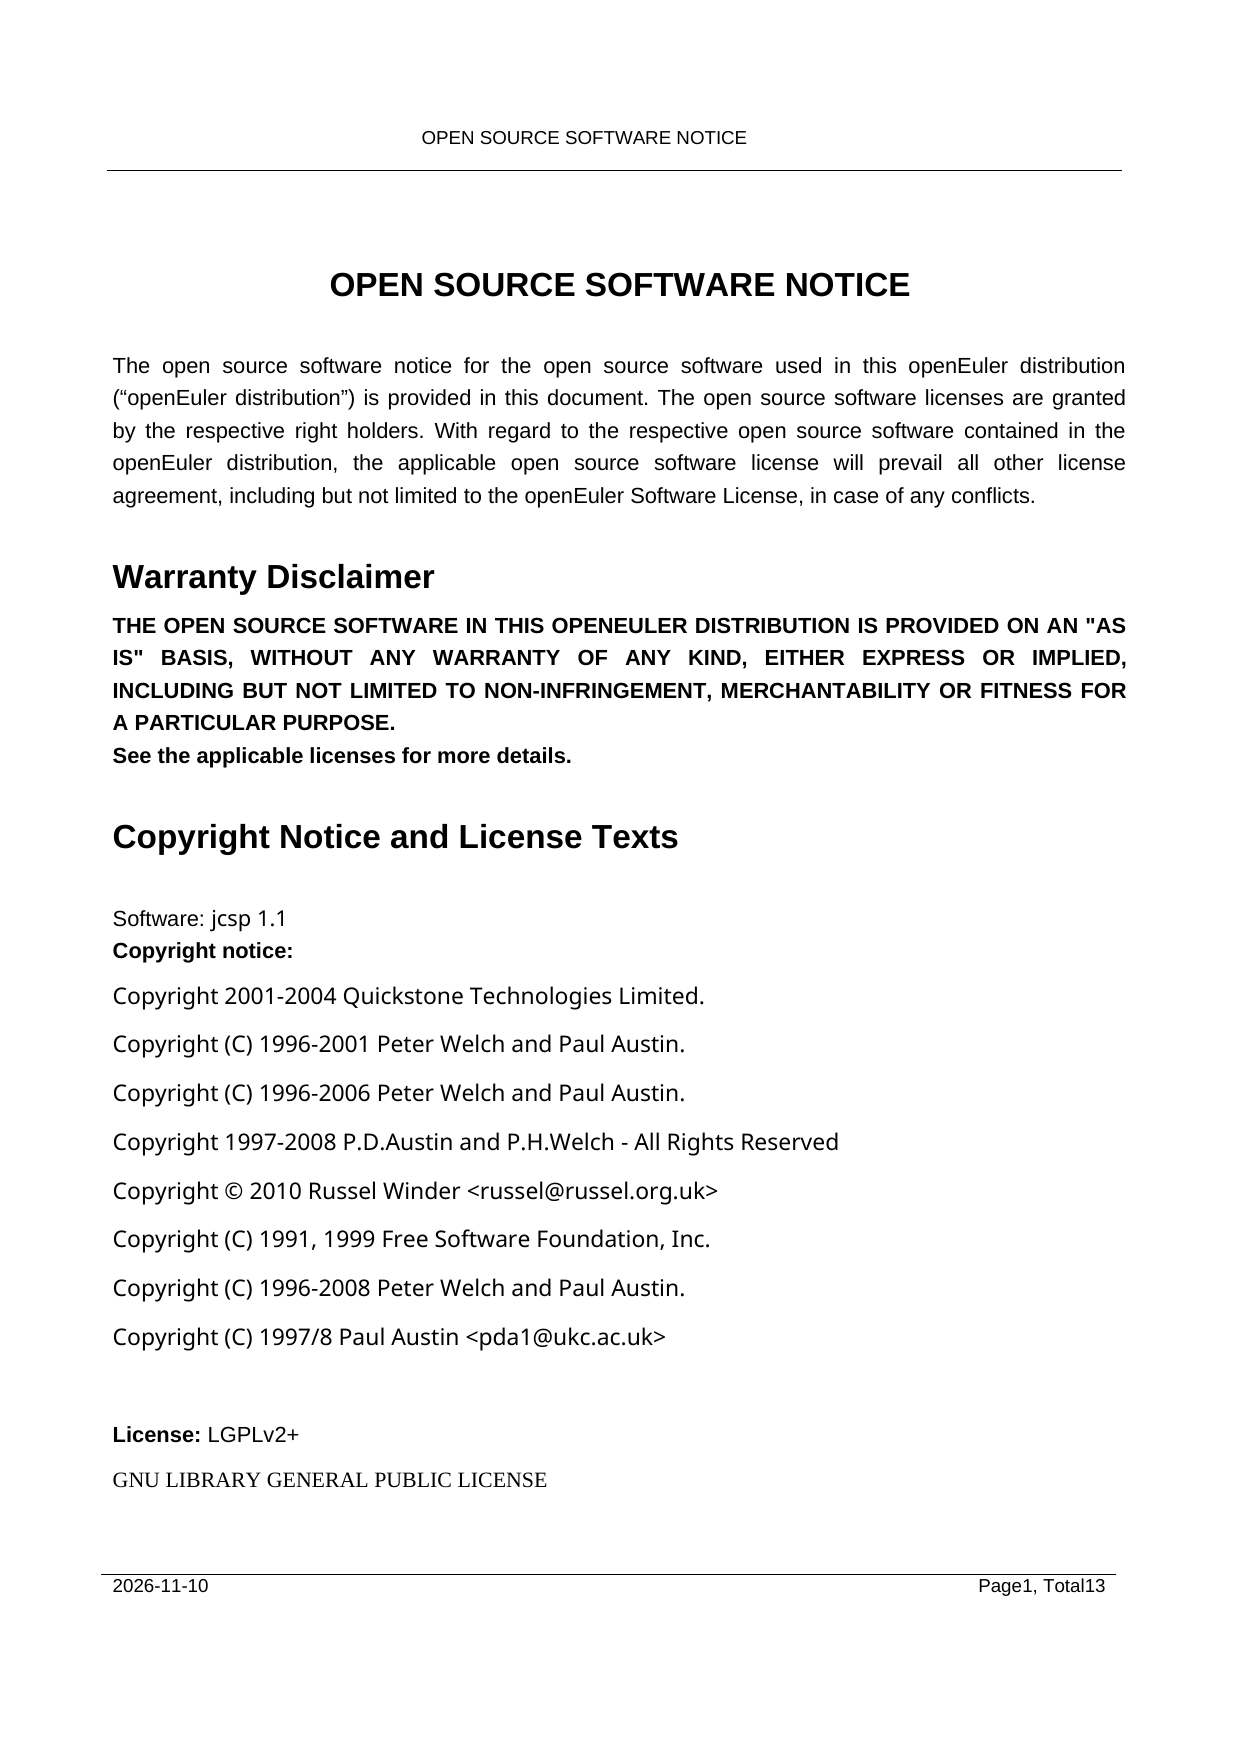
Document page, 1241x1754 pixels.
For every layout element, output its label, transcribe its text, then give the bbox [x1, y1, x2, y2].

text The open source software notice for the open source software used in this openEuler distribution (“openEuler distribution”) is provided in this document. The open source software licenses are granted by the respective right holders. With regard to the respective open source software contained in the openEuler distribution, the applicable open source software license will prevail all other license agreement, including but not limited to the openEuler Software License, in case of any conflicts. [112, 349, 1128, 511]
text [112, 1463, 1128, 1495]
text Software: jcsp 1.1 [112, 901, 1128, 934]
text Copyright notice: [112, 934, 1128, 966]
text OPEN SOURCE SOFTWARE NOTICE [112, 251, 1128, 316]
text Copyright Notice and License Texts [112, 804, 1128, 869]
text Warranty Disclaimer [112, 544, 1128, 609]
text THE OPEN SOURCE SOFTWARE IN THIS OPENEULER DISTRIBUTION IS PROVIDED ON AN "AS IS" BASIS, WITHOUT ANY WARRANTY OF ANY KIND, EITHER EXPRESS OR IMPLIED, INCLUDING BUT NOT LIMITED TO NON-INFRINGEMENT, MERCHANTABILITY OR FITNESS FOR A PARTICULAR PURPOSE. See the applicable licenses for more details. [112, 609, 1128, 771]
text License: LGPLv2+ [112, 1418, 1128, 1450]
text Copyright 2001-2004 Quickstone Technologies Limited. Copyright (C) 1996-2001 Peter Welch and Paul Austin. Copyright (C) 1996-2006 Peter Welch and Paul Austin. Copyright 1997-2008 P.D.Austin and P.H.Welch - All Rights Reserved Copyright © 2010 Russel Winder <russel@russel.org.uk> Copyright (C) 1991, 1999 Free Software Foundation, Inc. Copyright (C) 1996-2008 Peter Welch and Paul Austin. Copyright (C) 1997/8 Paul Austin <pda1@ukc.ac.uk> [112, 979, 1128, 1402]
